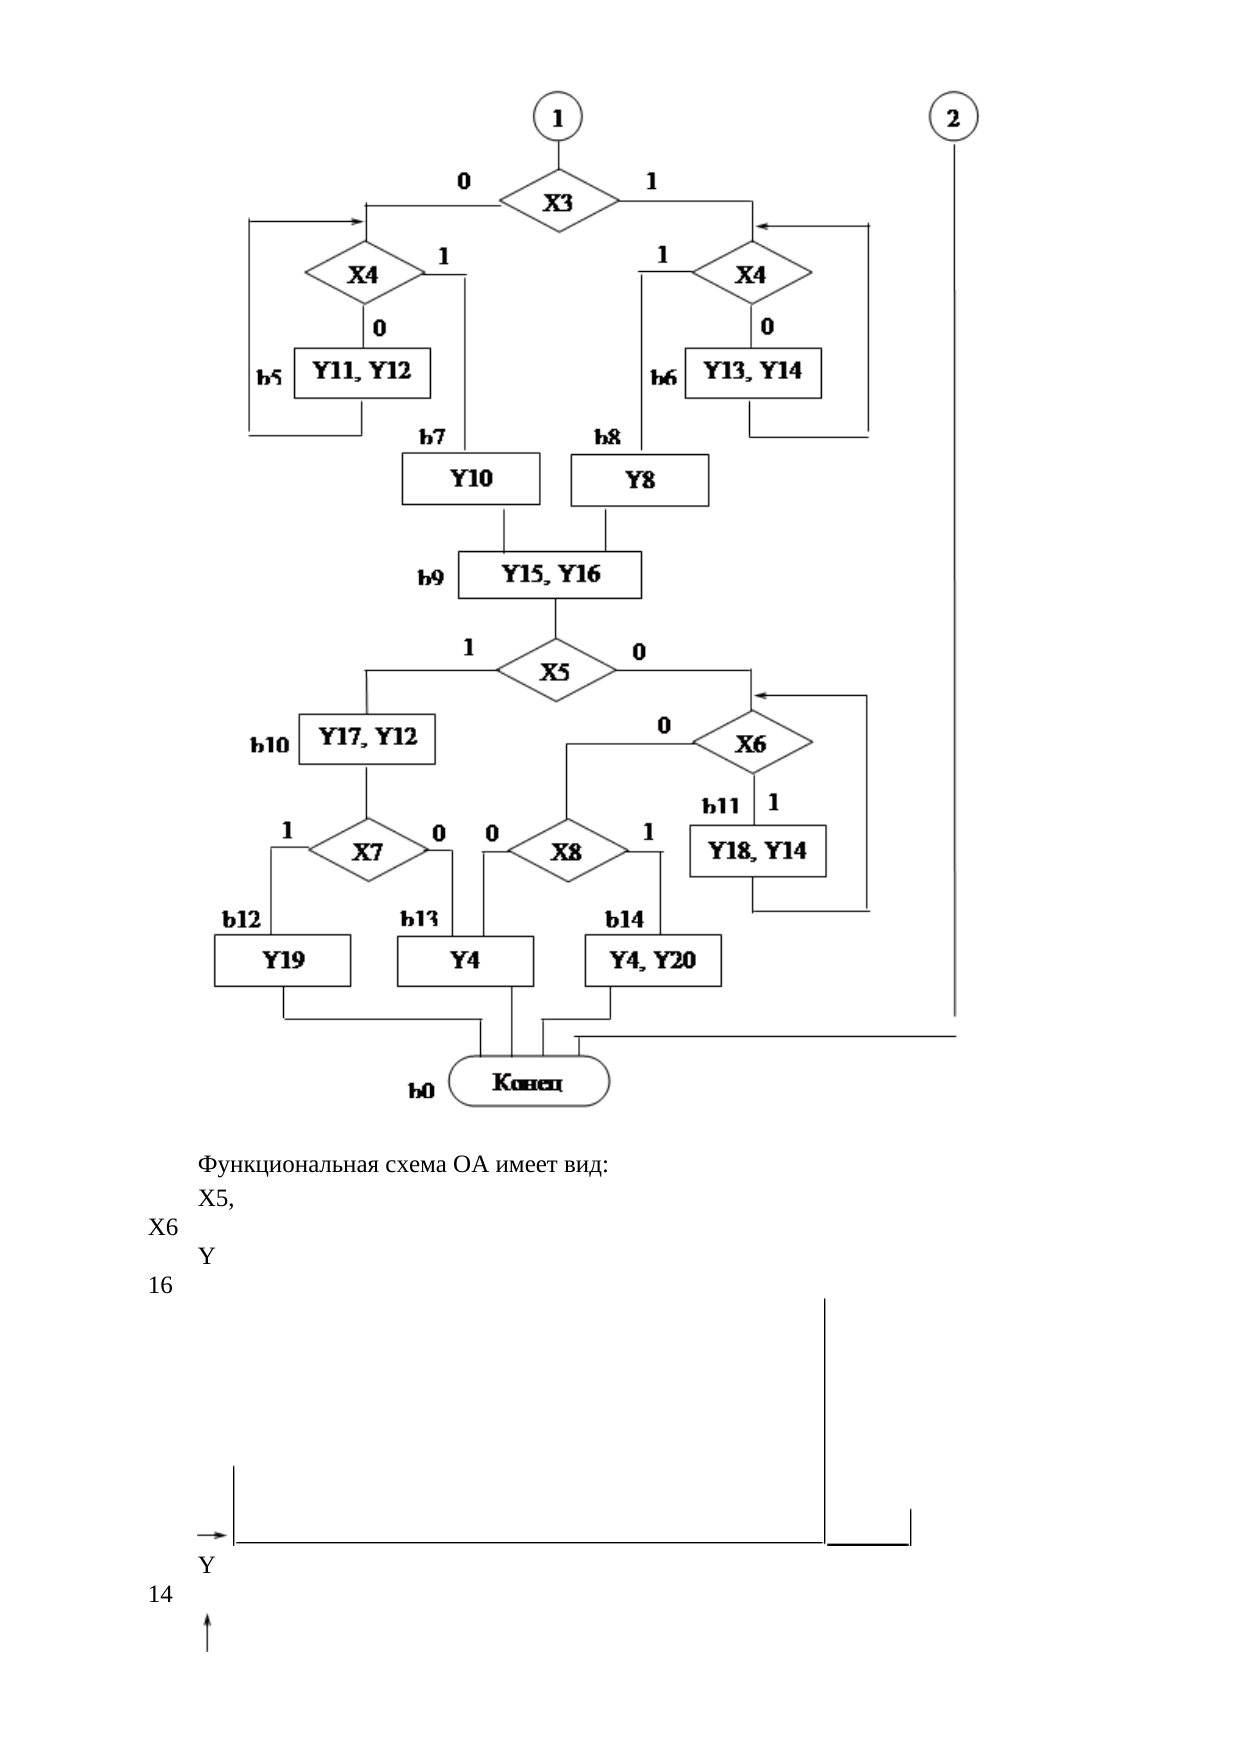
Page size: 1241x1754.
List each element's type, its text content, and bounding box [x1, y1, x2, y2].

text Функциональная схема ОА имеет вид: [148, 1149, 1152, 1178]
picture [197, 1608, 218, 1652]
picture [197, 1298, 914, 1546]
table_header [148, 1241, 224, 1298]
table_header [148, 1183, 257, 1241]
table_header [148, 1551, 227, 1608]
picture [197, 88, 982, 1111]
